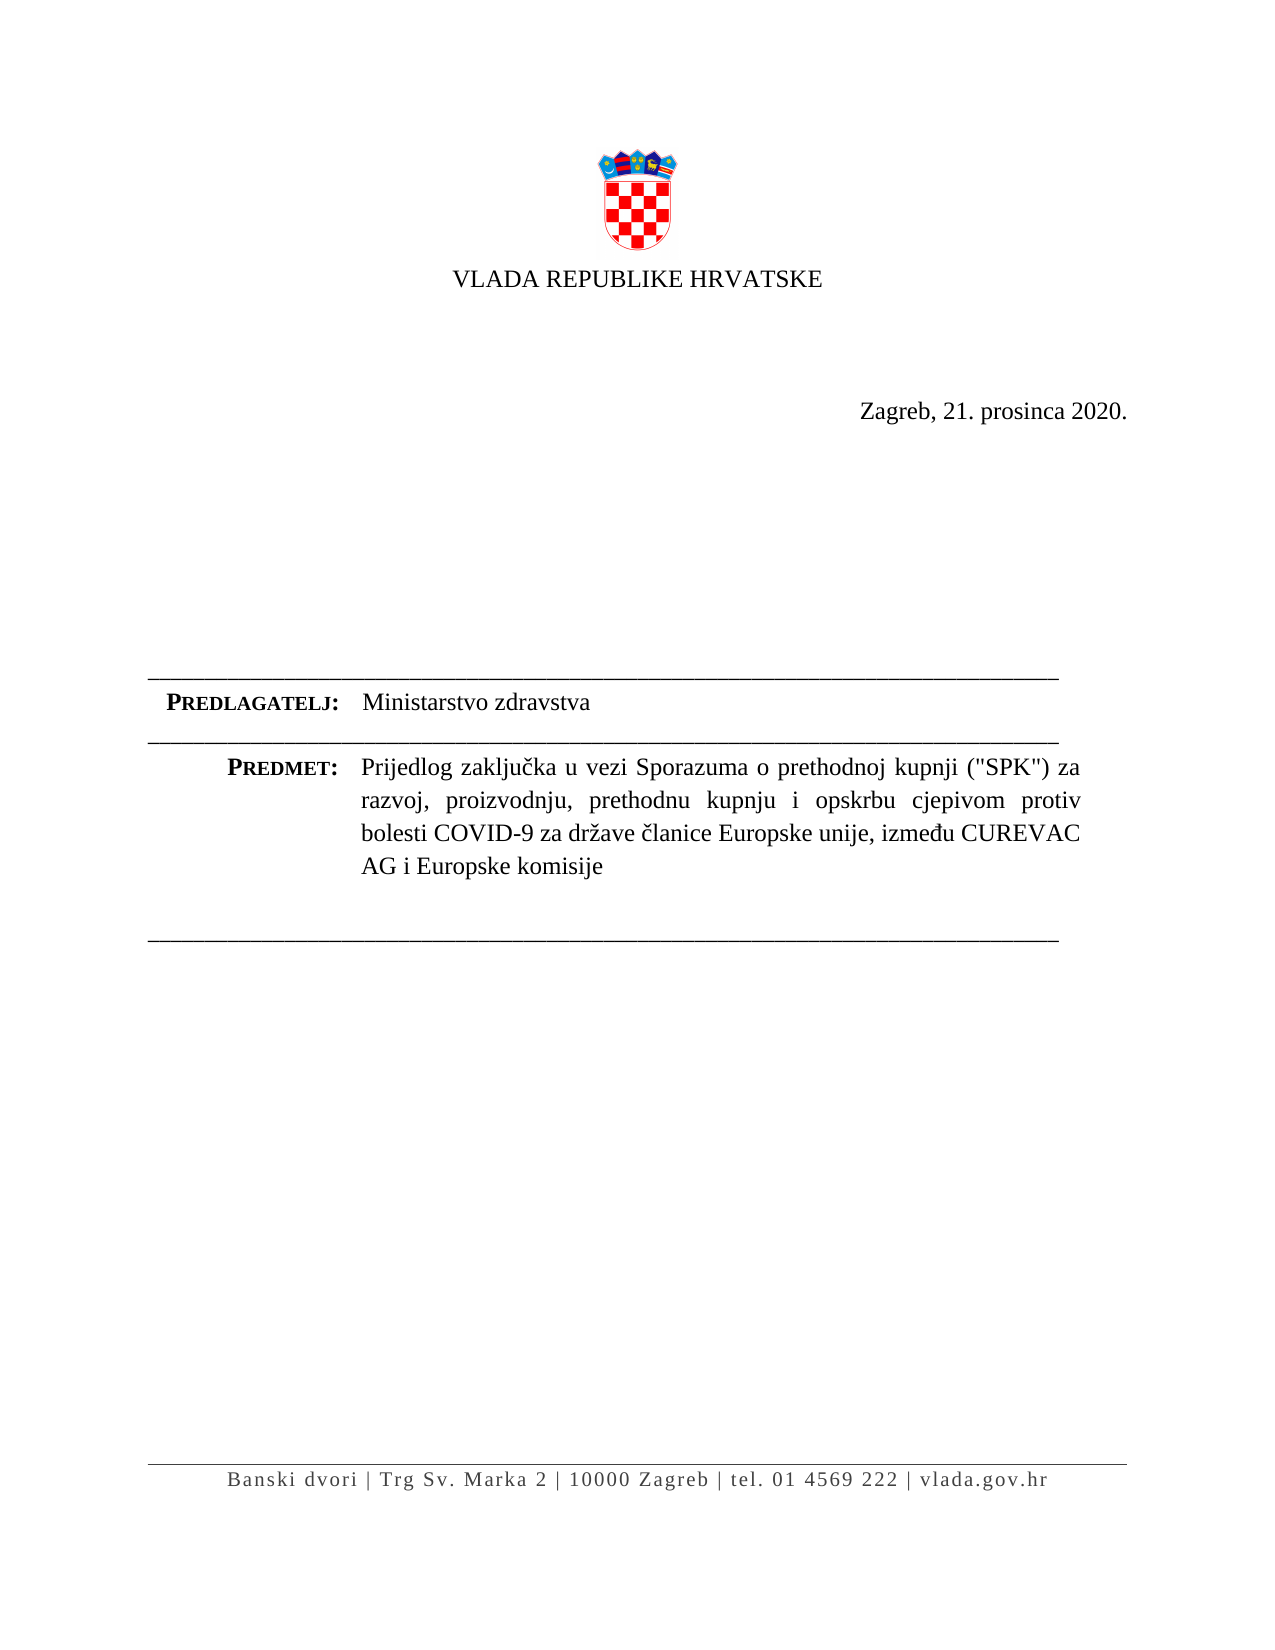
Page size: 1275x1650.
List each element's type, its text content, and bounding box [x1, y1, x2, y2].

table_header Ministarstvo zdravstva [351, 687, 1104, 719]
text Zagreb, 21. prosinca 2020. [148, 396, 1127, 425]
table_header Prijedlog zaključka u vezi Sporazuma o prethodnoj kupnji ("SPK") za razvoj, proizvodnju, prethodnu kupnju i opskrbu cjepivom protiv bolesti COVID-9 za države članice Europske unije, između CUREVAC AG i Europske komisije [350, 752, 1093, 917]
text ________________________________________________________________________________ [148, 917, 1127, 945]
table_header Predmet: [148, 752, 349, 917]
text ________________________________________________________________________________ [148, 655, 1127, 683]
picture [596, 147, 679, 260]
table_header Predlagatelj: [148, 687, 351, 719]
text Banski dvori | Trg Sv. Marka 2 | 10000 Zagreb | tel. 01 4569 222 | vlada.gov.hr [148, 1465, 1127, 1491]
text VLADA REPUBLIKE HRVATSKE [148, 264, 1127, 293]
text ________________________________________________________________________________ [148, 719, 1127, 747]
